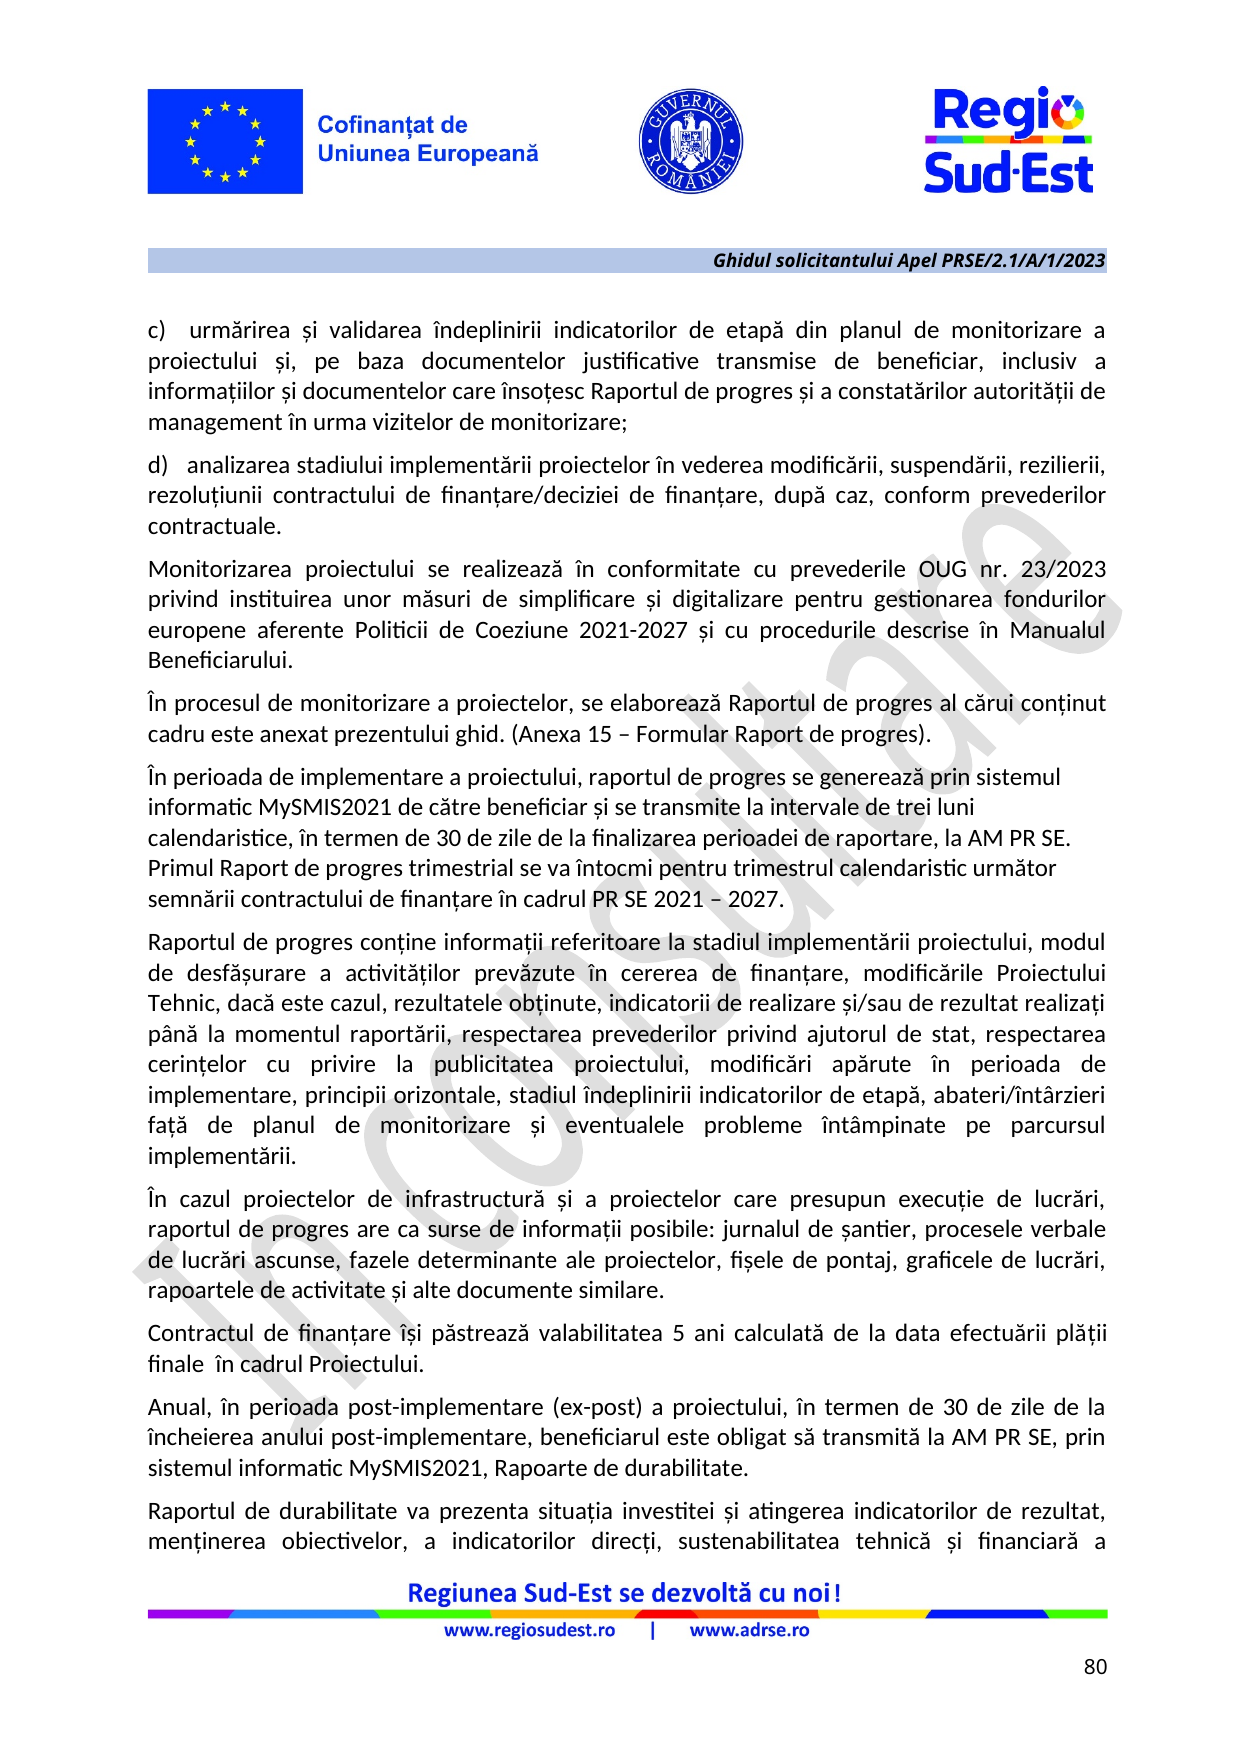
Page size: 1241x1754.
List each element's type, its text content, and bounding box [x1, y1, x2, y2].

picture [147, 86, 1093, 195]
text În procesul de monitorizare a proiectelor, se elaborează Raportul de progres al cărui conținut cadru este anexat prezentului ghid. (Anexa 15 – Formular Raport de progres). [148, 687, 1107, 748]
text În cazul proiectelor de infrastructură și a proiectelor care presupun execuție de lucrări, raportul de progres are ca surse de informații posibile: jurnalul de șantier, procesele verbale de lucrări ascunse, fazele determinante ale proiectelor, fișele de pontaj, graficele de lucrări, rapoartele de activitate și alte documente similare. [148, 1183, 1107, 1305]
text Contractul de finanțare îşi păstrează valabilitatea 5 ani calculată de la data efectuării plăţii finale în cadrul Proiectului. [148, 1317, 1107, 1378]
picture [147, 1582, 1108, 1640]
text În perioada de implementare a proiectului, raportul de progres se generează prin sistemul informatic MySMIS2021 de către beneficiar și se transmite la intervale de trei luni calendaristice, în termen de 30 de zile de la finalizarea perioadei de raportare, la AM PR SE. Primul Raport de progres trimestrial se va întocmi pentru trimestrul calendaristic următor semnării contractului de finanțare în cadrul PR SE 2021 – 2027. [148, 761, 1107, 914]
text c) urmărirea și validarea îndeplinirii indicatorilor de etapă din planul de monitorizare a proiectului și, pe baza documentelor justificative transmise de beneficiar, inclusiv a informațiilor și documentelor care însoțesc Raportul de progres și a constatărilor autorității de management în urma vizitelor de monitorizare; [148, 314, 1107, 436]
text Raportul de progres conține informații referitoare la stadiul implementării proiectului, modul de desfășurare a activităților prevăzute în cererea de finanțare, modificările Proiectului Tehnic, dacă este cazul, rezultatele obținute, indicatorii de realizare și/sau de rezultat realizați până la momentul raportării, respectarea prevederilor privind ajutorul de stat, respectarea cerințelor cu privire la publicitatea proiectului, modificări apărute în perioada de implementare, principii orizontale, stadiul îndeplinirii indicatorilor de etapă, abateri/întârzieri față de planul de monitorizare și eventualele probleme întâmpinate pe parcursul implementării. [148, 926, 1107, 1170]
text Anual, în perioada post-implementare (ex-post) a proiectului, în termen de 30 de zile de la încheierea anului post-implementare, beneficiarul este obligat să transmită la AM PR SE, prin sistemul informatic MySMIS2021, Rapoarte de durabilitate. [148, 1391, 1107, 1482]
text d) analizarea stadiului implementării proiectelor în vederea modificării, suspendării, rezilierii, rezoluțiunii contractului de finanțare/deciziei de finanțare, după caz, conform prevederilor contractuale. [148, 449, 1107, 540]
text Monitorizarea proiectului se realizează în conformitate cu prevederile OUG nr. 23/2023 privind instituirea unor măsuri de simplificare și digitalizare pentru gestionarea fondurilor europene aferente Politicii de Coeziune 2021-2027 și cu procedurile descrise în Manualul Beneficiarului. [148, 553, 1107, 675]
